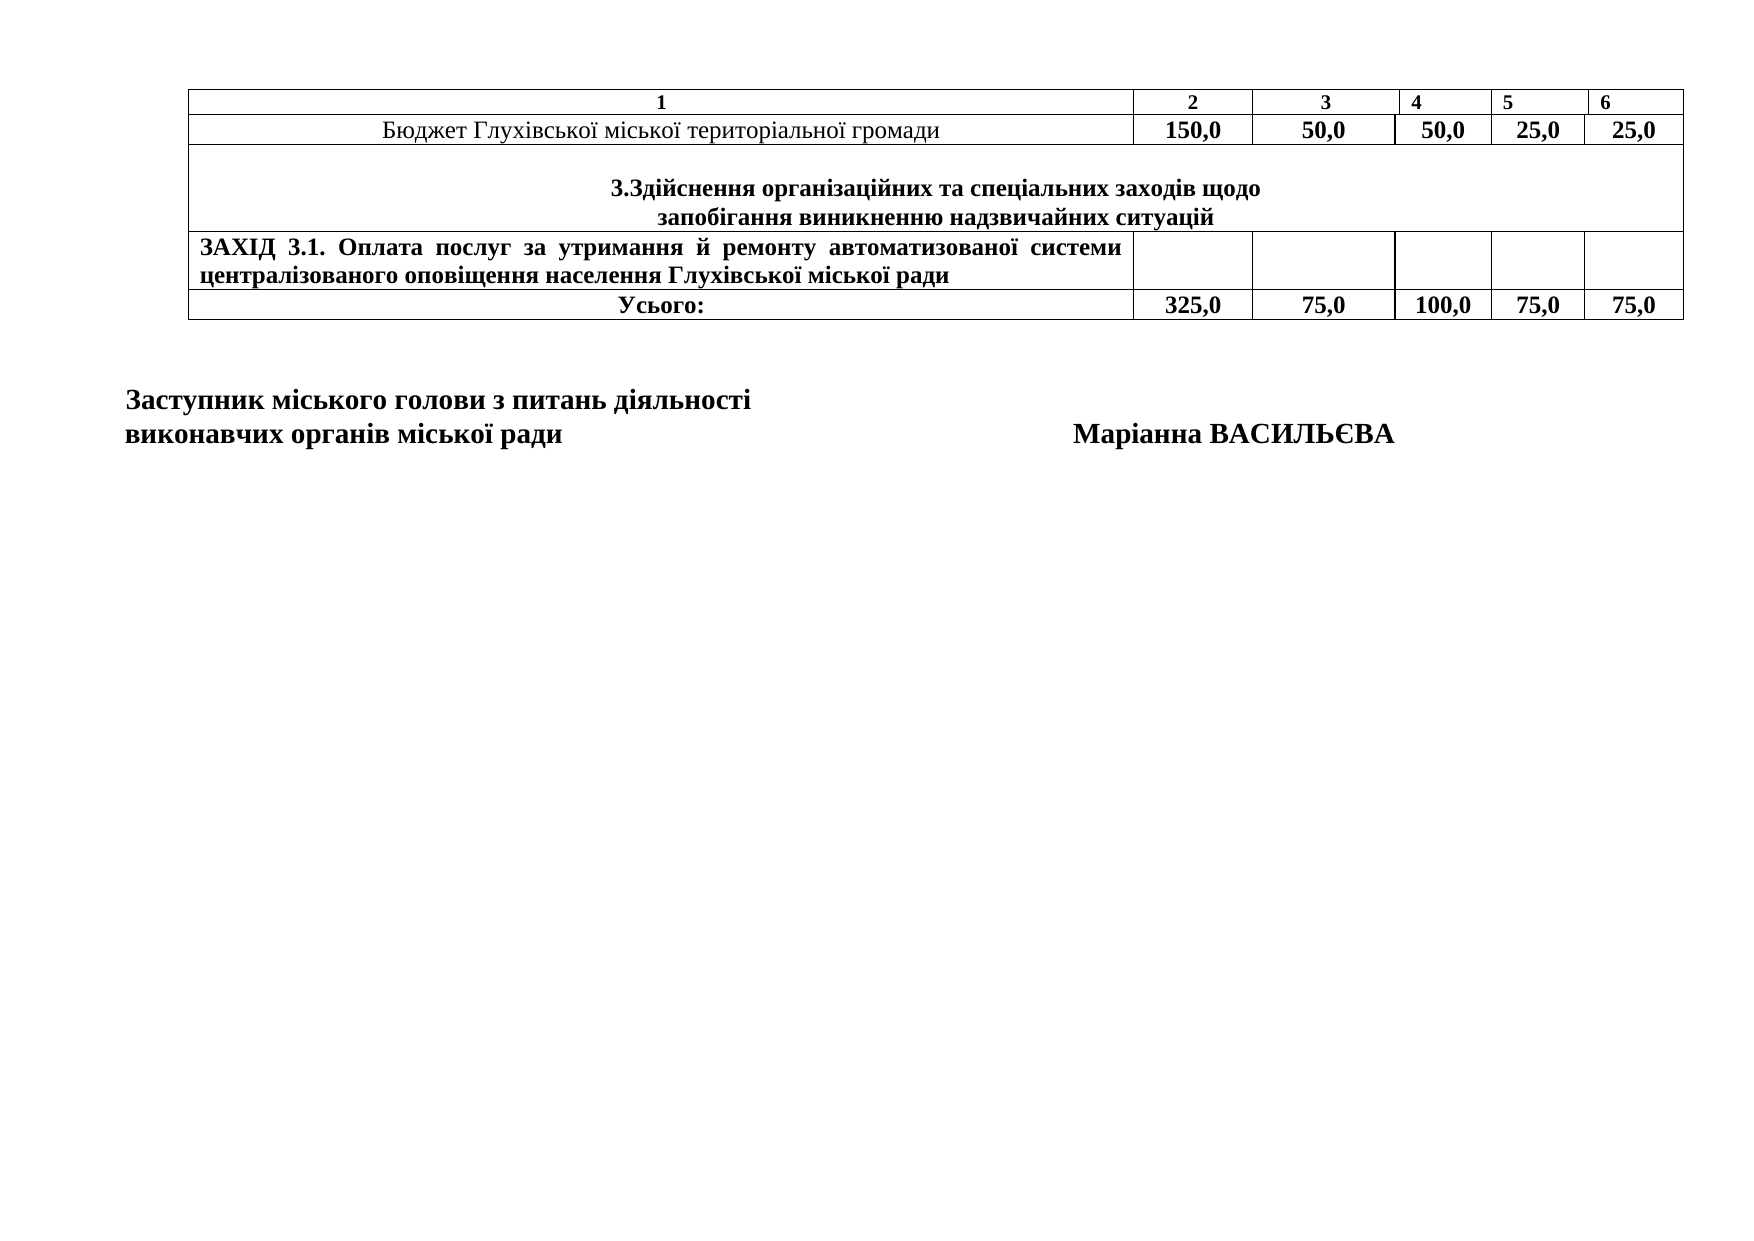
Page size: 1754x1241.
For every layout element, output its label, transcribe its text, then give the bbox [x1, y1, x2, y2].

table_cell 50,0 [1253, 115, 1394, 143]
table_cell 100,0 [1396, 290, 1491, 319]
table_cell 325,0 [1134, 290, 1252, 319]
table_cell 150,0 [1134, 115, 1252, 143]
table_cell Усього: [189, 290, 1133, 319]
table_cell 25,0 [1585, 115, 1683, 143]
table_cell ЗАХІД 3.1. Оплата послуг за утримання й ремонту автоматизованої системи централізованого оповіщення населення Глухівської міської ради [189, 232, 1133, 289]
table_cell [1253, 232, 1394, 289]
table_header 1 [189, 90, 1133, 114]
table_header 6 [1589, 90, 1683, 114]
table_cell [1492, 232, 1584, 289]
table_cell 75,0 [1492, 290, 1584, 319]
table_cell [1585, 232, 1683, 289]
table_header 5 [1492, 90, 1588, 114]
text виконавчих органів міської ради Маріанна ВАСИЛЬЄВА [118, 416, 1636, 449]
table_header 3 [1253, 90, 1399, 114]
table_cell [1396, 232, 1491, 289]
table_cell 75,0 [1253, 290, 1394, 319]
table_cell 50,0 [1396, 115, 1491, 143]
table_header 4 [1400, 90, 1491, 114]
subtitle Заступник міського голови з питань діяльності [118, 382, 1636, 416]
table_cell 25,0 [1492, 115, 1584, 143]
table_cell 3.Здійснення організаційних та спеціальних заходів щодо запобігання виникненню надзвичайних ситуацій [189, 145, 1683, 231]
table_cell Бюджет Глухівської міської територіальної громади [189, 115, 1133, 143]
table_cell 75,0 [1585, 290, 1683, 319]
table_header 2 [1134, 90, 1252, 114]
table_cell [1134, 232, 1252, 289]
